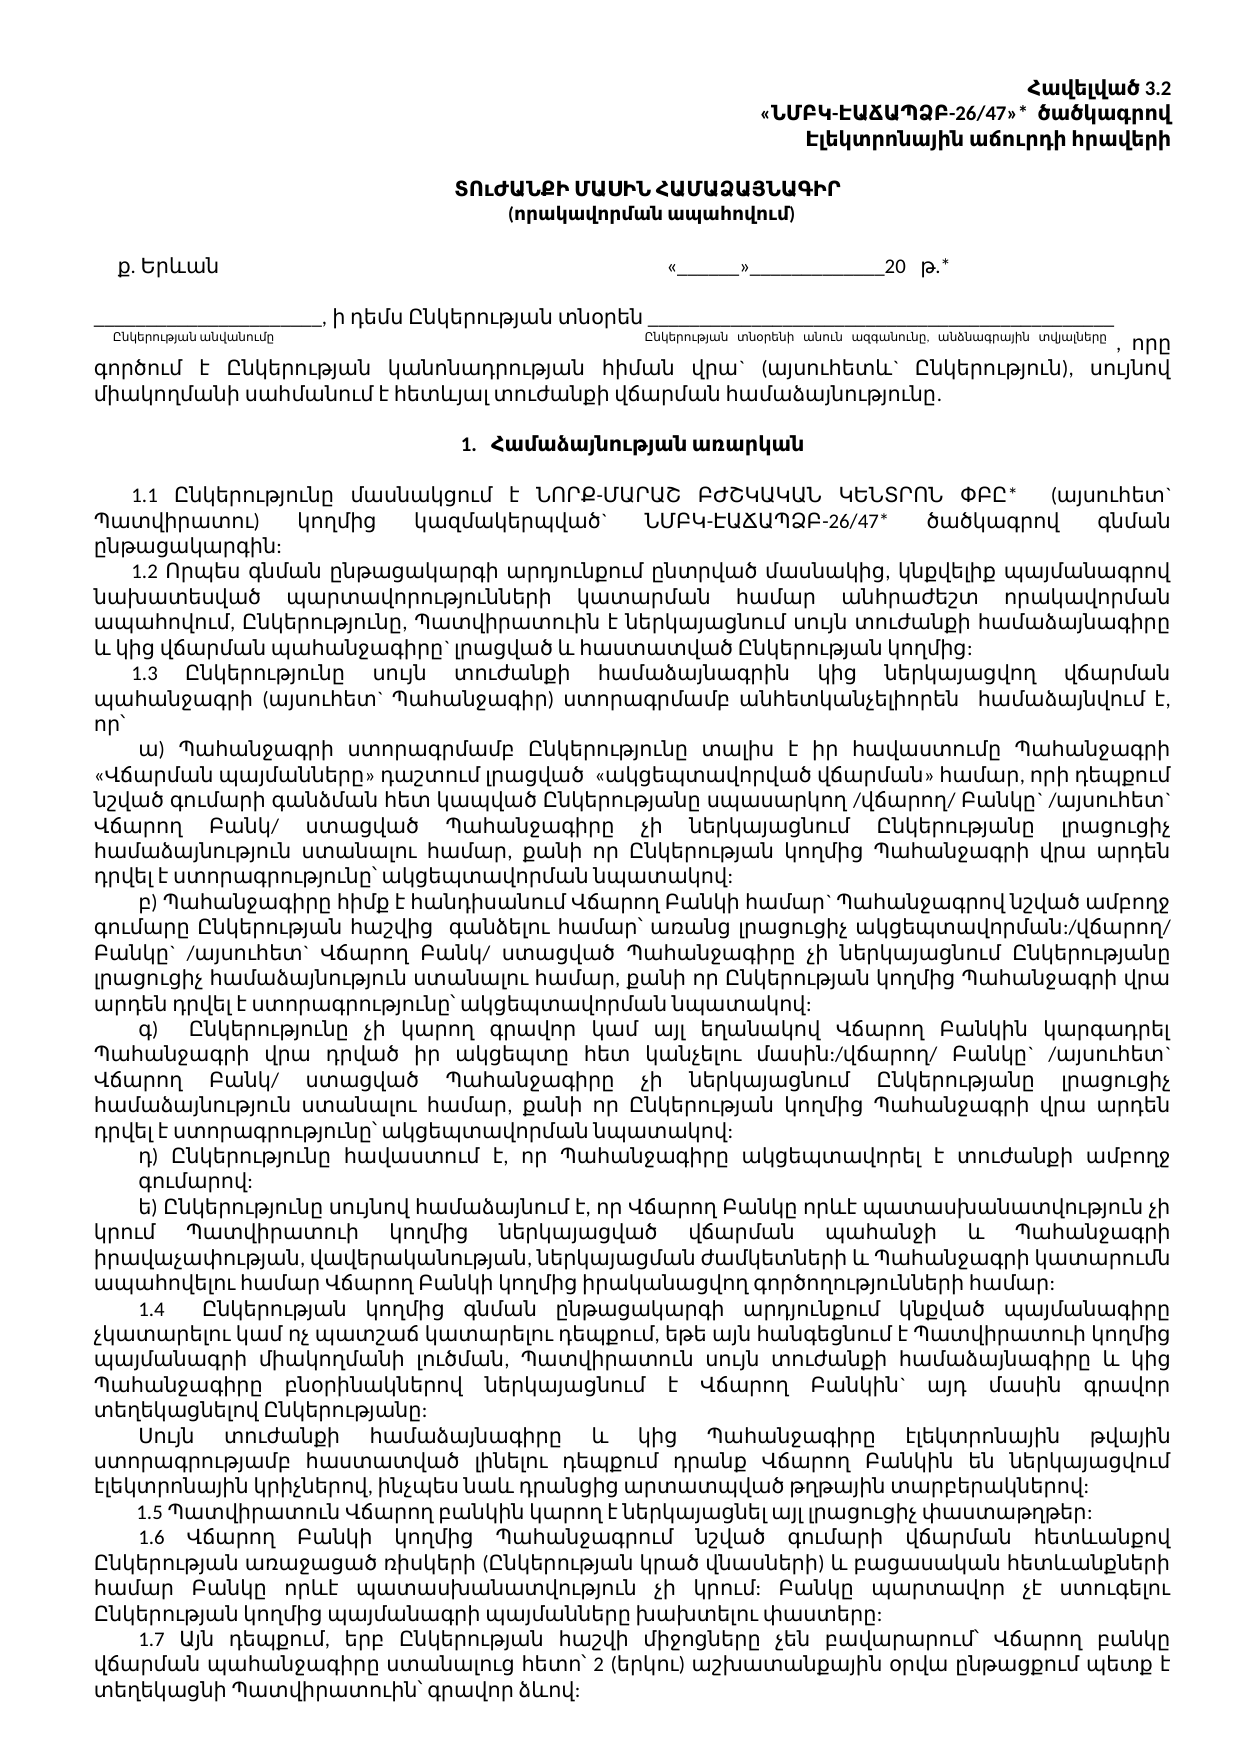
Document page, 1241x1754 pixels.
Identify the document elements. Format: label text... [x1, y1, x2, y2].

text 1.4 Ընկերության կողմից գնման ընթացակարգի արդյունքում կնքված պայմանագիրը չկատարելու կամ ոչ պատշաճ կատարելու դեպքում, եթե այն հանգեցնում է Պատվիրատուի կողմից պայմանագրի միակողմանի լուծման, Պատվիրատուն սույն տուժանքի համաձայնագիրը և կից Պահանջագիրը բնօրինակներով ներկայացնում է Վճարող Բանկին` այդ մասին գրավոր տեղեկացնելով Ընկերությանը: [94, 1296, 1171, 1423]
text Հավելված 3.2 [94, 75, 1171, 100]
text Ընկերության անվանումը Ընկերության տնօրենի անուն ազգանունը, անձնագրային տվյալները , որը գործում է Ընկերության կանոնադրության հիման վրա` (այսուհետև` Ընկերություն), սույնով միակողմանի սահմանում է հետևյալ տուժանքի վճարման համաձայնությունը. [94, 330, 1171, 406]
text դ) Ընկերությունը հավաստում է, որ Պահանջագիրը ակցեպտավորել է տուժանքի ամբողջ գումարով: [138, 1143, 1171, 1194]
text ե) Ընկերությունը սույնով համաձայնում է, որ Վճարող Բանկը որևէ պատասխանատվություն չի կրում Պատվիրատուի կողմից ներկայացված վճարման պահանջի և Պահանջագրի իրավաչափության, վավերականության, ներկայացման ժամկետների և Պահանջագրի կատարումն ապահովելու համար Վճարող Բանկի կողմից իրականացվող գործողությունների համար: [94, 1194, 1171, 1296]
text ք. Երևան «______»_____________20 թ.* [94, 254, 1171, 279]
text Սույն տուժանքի համաձայնագիրը և կից Պահանջագիրը էլեկտրոնային թվային ստորագրությամբ հաստատված լինելու դեպքում դրանք Վճարող Բանկին են ներկայացվում էլեկտրոնային կրիչներով, ինչպես նաև դրանցից արտատպված թղթային տարբերակներով: [94, 1423, 1171, 1499]
text բ) Պահանջագիրը հիմք է հանդիսանում Վճարող Բանկի համար` Պահանջագրով նշված ամբողջ գումարը Ընկերության հաշվից գանձելու համար՝ առանց լրացուցիչ ակցեպտավորման:/վճարող/ Բանկը` /այսուհետ` Վճարող Բանկ/ ստացված Պահանջագիրը չի ներկայացնում Ընկերությանը լրացուցիչ համաձայնություն ստանալու համար, քանի որ Ընկերության կողմից Պահանջագրի վրա արդեն դրվել է ստորագրությունը՝ ակցեպտավորման նպատակով: [94, 889, 1171, 1016]
text 1.6 Վճարող Բանկի կողմից Պահանջագրում նշված գումարի վճարման հետևանքով Ընկերության առաջացած ռիսկերի (Ընկերության կրած վնասների) և բացասական հետևանքների համար Բանկը որևէ պատասխանատվություն չի կրում: Բանկը պարտավոր չէ ստուգելու Ընկերության կողմից պայմանագրի պայմանները խախտելու փաստերը: [94, 1524, 1171, 1626]
text գ) Ընկերությունը չի կարող գրավոր կամ այլ եղանակով Վճարող Բանկին կարգադրել Պահանջագրի վրա դրված իր ակցեպտը հետ կանչելու մասին:/վճարող/ Բանկը` /այսուհետ` Վճարող Բանկ/ ստացված Պահանջագիրը չի ներկայացնում Ընկերությանը լրացուցիչ համաձայնություն ստանալու համար, քանի որ Ընկերության կողմից Պահանջագրի վրա արդեն դրվել է ստորագրությունը՝ ակցեպտավորման նպատակով: [94, 1016, 1171, 1143]
text (որակավորման ապահովում) [94, 202, 1171, 225]
text 1.5 Պատվիրատուն Վճարող բանկին կարող է ներկայացնել այլ լրացուցիչ փաստաթղթեր: [94, 1499, 1171, 1524]
text 1.7 Այն դեպքում, երբ Ընկերության հաշվի միջոցները չեն բավարարում՝ Վճարող բանկը վճարման պահանջագիրը ստանալուց հետո՝ 2 (երկու) աշխատանքային օրվա ընթացքում պետք է տեղեկացնի Պատվիրատուին՝ գրավոր ձևով: [94, 1626, 1171, 1702]
text 1.3 Ընկերությունը սույն տուժանքի համաձայնագրին կից ներկայացվող վճարման պահանջագրի (այսուհետ` Պահանջագիր) ստորագրմամբ անհետկանչելիորեն համաձայնվում է, որ՝ [94, 660, 1171, 737]
text «ՆՄԲԿ-ԷԱՃԱՊՁԲ-26/47»* ծածկագրով [94, 100, 1171, 126]
text ՏՈւԺԱՆՔԻ ՄԱՍԻՆ ՀԱՄԱՁԱՅՆԱԳԻՐ [94, 177, 1171, 202]
text Էլեկտրոնային աճուրդի հրավերի [94, 126, 1171, 151]
text 1.2 Որպես գնման ընթացակարգի արդյունքում ընտրված մասնակից, կնքվելիք պայմանագրով նախատեսված պարտավորությունների կատարման համար անհրաժեշտ որակավորման ապահովում, Ընկերությունը, Պատվիրատուին է ներկայացնում սույն տուժանքի համաձայնագիրը և կից վճարման պահանջագիրը` լրացված և հաստատված Ընկերության կողմից: [94, 559, 1171, 660]
text 1.1 Ընկերությունը մասնակցում է ՆՈՐՔ-ՄԱՐԱՇ ԲԺՇԿԱԿԱՆ ԿԵՆՏՐՈՆ ՓԲԸ* (այսուհետ` Պատվիրատու) կողմից կազմակերպված` ՆՄԲԿ-ԷԱՃԱՊՁԲ-26/47* ծածկագրով գնման ընթացակարգին: [94, 482, 1171, 559]
text ա) Պահանջագրի ստորագրմամբ Ընկերությունը տալիս է իր հավաստումը Պահանջագրի «Վճարման պայմանները» դաշտում լրացված «ակցեպտավորված վճարման» համար, որի դեպքում նշված գումարի գանձման հետ կապված Ընկերությանը սպասարկող /վճարող/ Բանկը` /այսուհետ` Վճարող Բանկ/ ստացված Պահանջագիրը չի ներկայացնում Ընկերությանը լրացուցիչ համաձայնություն ստանալու համար, քանի որ Ընկերության կողմից Պահանջագրի վրա արդեն դրվել է ստորագրությունը՝ ակցեպտավորման նպատակով: [94, 737, 1171, 889]
text ______________________, ի դեմս Ընկերության տնօրեն _____________________________________________ [94, 304, 1171, 330]
text 1. Համաձայնության առարկան [94, 432, 1171, 457]
